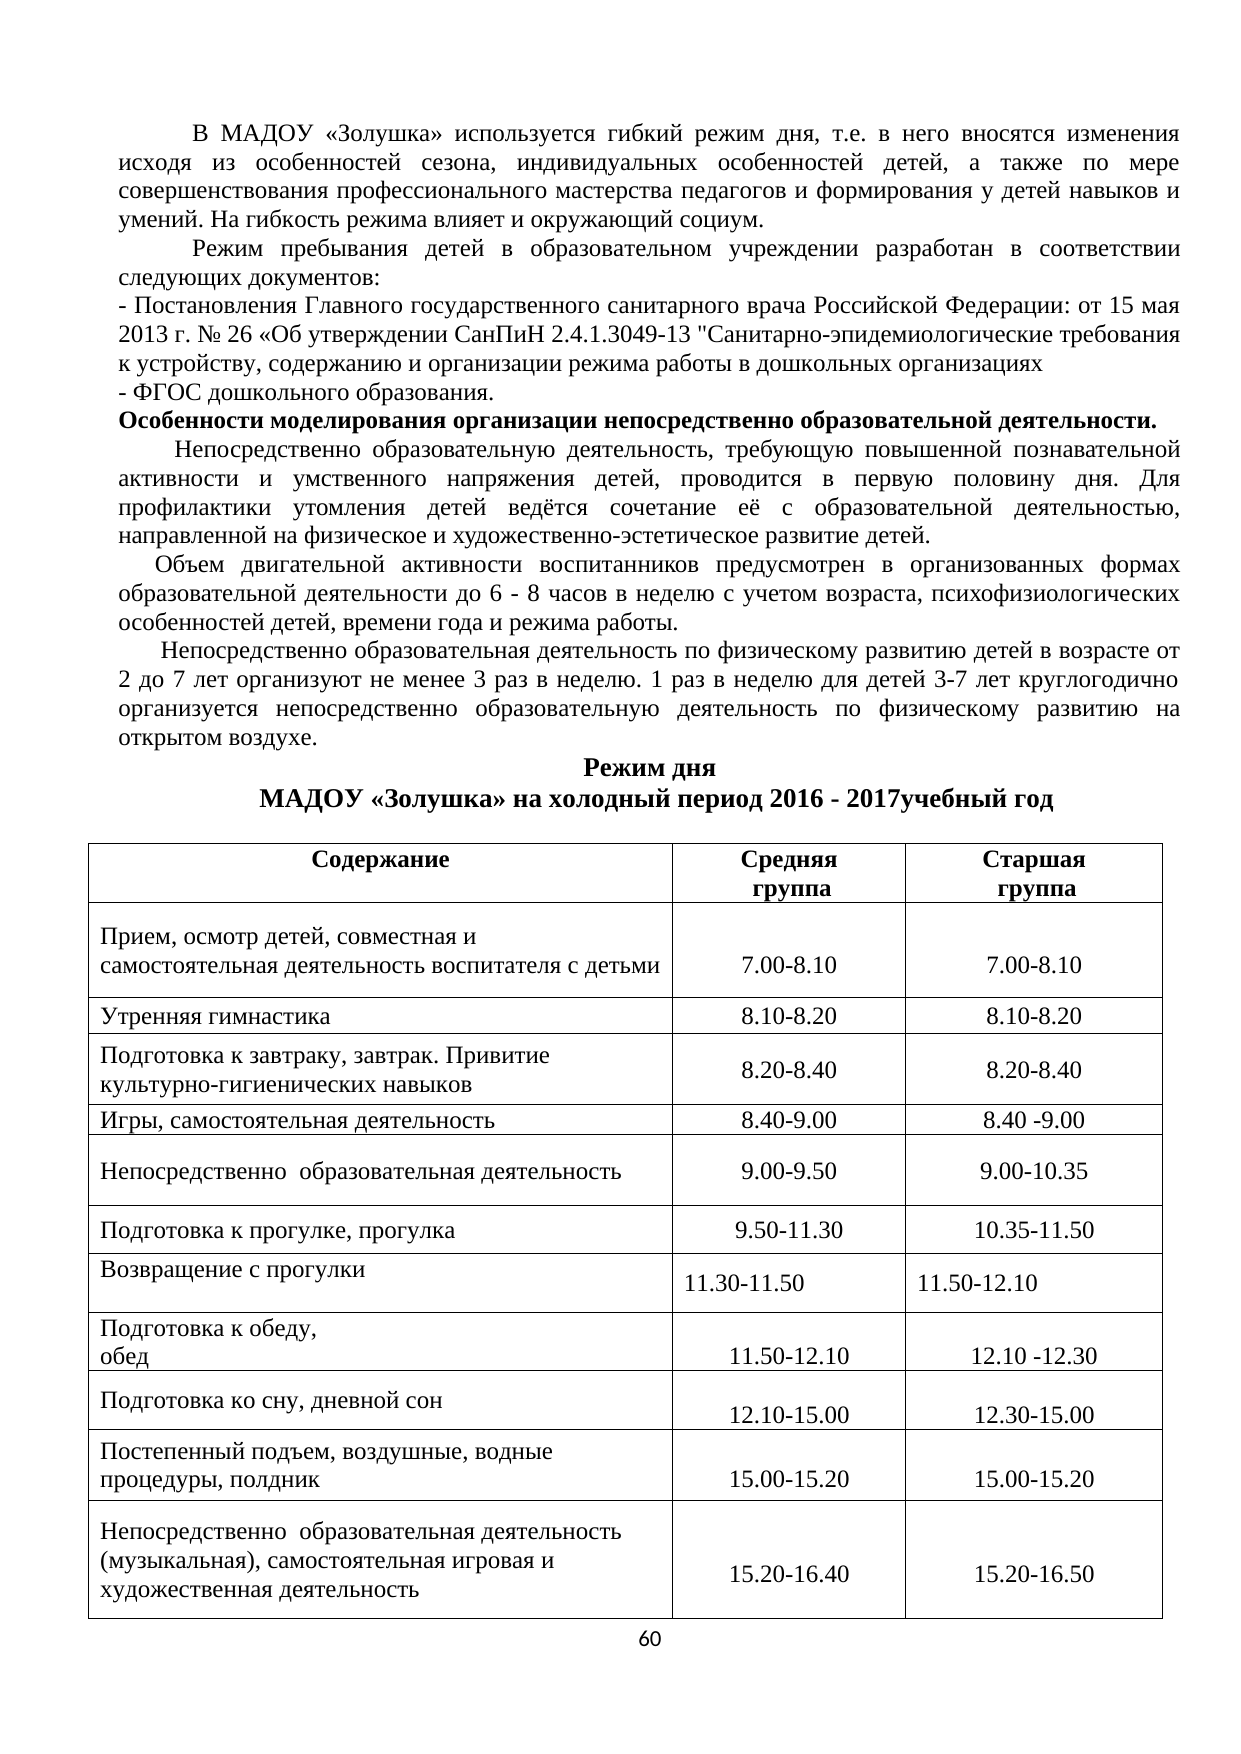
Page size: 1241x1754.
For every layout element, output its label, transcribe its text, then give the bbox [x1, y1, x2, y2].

table_header Старшая группа [906, 844, 1162, 902]
table_cell 8.20-8.40 [906, 1034, 1162, 1104]
text Непосредственно образовательную деятельность, требующую повышенной познавательной активности и умственного напряжения детей, проводится в первую половину дня. Для профилактики утомления детей ведётся сочетание её с образовательной деятельностью, направленной на физическое и художественно-эстетическое развитие детей. [118, 434, 1181, 549]
table_cell 11.30-11.50 [673, 1254, 905, 1312]
table_header Содержание [89, 844, 672, 902]
table_cell Подготовка к завтраку, завтрак. Привитие культурно-гигиенических навыков [89, 1034, 672, 1104]
table_cell Постепенный подъем, воздушные, водные процедуры, полдник [89, 1430, 672, 1499]
table_cell Подготовка к прогулке, прогулка [89, 1206, 672, 1253]
table_cell Непосредственно образовательная деятельность [89, 1135, 672, 1205]
text Объем двигательной активности воспитанников предусмотрен в организованных формах образовательной деятельности до 6 - 8 часов в неделю с учетом возраста, психофизиологических особенностей детей, времени года и режима работы. [118, 549, 1181, 636]
table_cell Прием, осмотр детей, совместная и самостоятельная деятельность воспитателя с детьми [89, 903, 672, 997]
table_cell Утренняя гимнастика [89, 998, 672, 1033]
table_cell 12.10 -12.30 [906, 1313, 1162, 1370]
table_cell Возвращение с прогулки [89, 1254, 672, 1312]
table_cell 8.40-9.00 [673, 1105, 905, 1134]
table_cell 15.20-16.50 [906, 1501, 1162, 1618]
table_cell Игры, самостоятельная деятельность [89, 1105, 672, 1134]
table_cell 9.00-10.35 [906, 1135, 1162, 1205]
table_cell 15.20-16.40 [673, 1501, 905, 1618]
table_cell Непосредственно образовательная деятельность (музыкальная), самостоятельная игровая и художественная деятельность [89, 1501, 672, 1618]
table_cell 8.10-8.20 [673, 998, 905, 1033]
text - ФГОС дошкольного образования. [118, 377, 1181, 406]
text Режим дня [118, 751, 1181, 782]
text Непосредственно образовательная деятельность по физическому развитию детей в возрасте от 2 до 7 лет организуют не менее 3 раз в неделю. 1 раз в неделю для детей 3-7 лет круглогодично организуется непосредственно образовательную деятельность по физическому развитию на открытом воздухе. [118, 636, 1181, 751]
text Особенности моделирования организации непосредственно образовательной деятельности. [118, 406, 1181, 434]
text МАДОУ «Золушка» на холодный период 2016 - 2017учебный год [118, 782, 1181, 813]
table_cell 11.50-12.10 [673, 1313, 905, 1370]
table_cell Подготовка к обеду, обед [89, 1313, 672, 1370]
table_cell 7.00-8.10 [673, 903, 905, 997]
table_cell 8.10-8.20 [906, 998, 1162, 1033]
table_cell 11.50-12.10 [906, 1254, 1162, 1312]
table_cell 8.40 -9.00 [906, 1105, 1162, 1134]
table_cell 9.50-11.30 [673, 1206, 905, 1253]
text В МАДОУ «Золушка» используется гибкий режим дня, т.е. в него вносятся изменения исходя из особенностей сезона, индивидуальных особенностей детей, а также по мере совершенствования профессионального мастерства педагогов и формирования у детей навыков и умений. На гибкость режима влияет и окружающий социум. [118, 118, 1181, 233]
text - Постановления Главного государственного санитарного врача Российской Федерации: от 15 мая 2013 г. № 26 «Об утверждении СанПиН 2.4.1.3049-13 "Санитарно-эпидемиологические требования к устройству, содержанию и организации режима работы в дошкольных организациях [118, 291, 1181, 377]
table_cell 15.00-15.20 [673, 1430, 905, 1499]
table_header Средняя группа [673, 844, 905, 902]
table_cell 9.00-9.50 [673, 1135, 905, 1205]
table_cell 15.00-15.20 [906, 1430, 1162, 1499]
table_cell 8.20-8.40 [673, 1034, 905, 1104]
table_cell Подготовка ко сну, дневной сон [89, 1371, 672, 1429]
table_cell 10.35-11.50 [906, 1206, 1162, 1253]
table_cell 7.00-8.10 [906, 903, 1162, 997]
table_cell 12.30-15.00 [906, 1371, 1162, 1429]
table_cell 12.10-15.00 [673, 1371, 905, 1429]
text Режим пребывания детей в образовательном учреждении разработан в соответствии следующих документов: [118, 233, 1181, 291]
